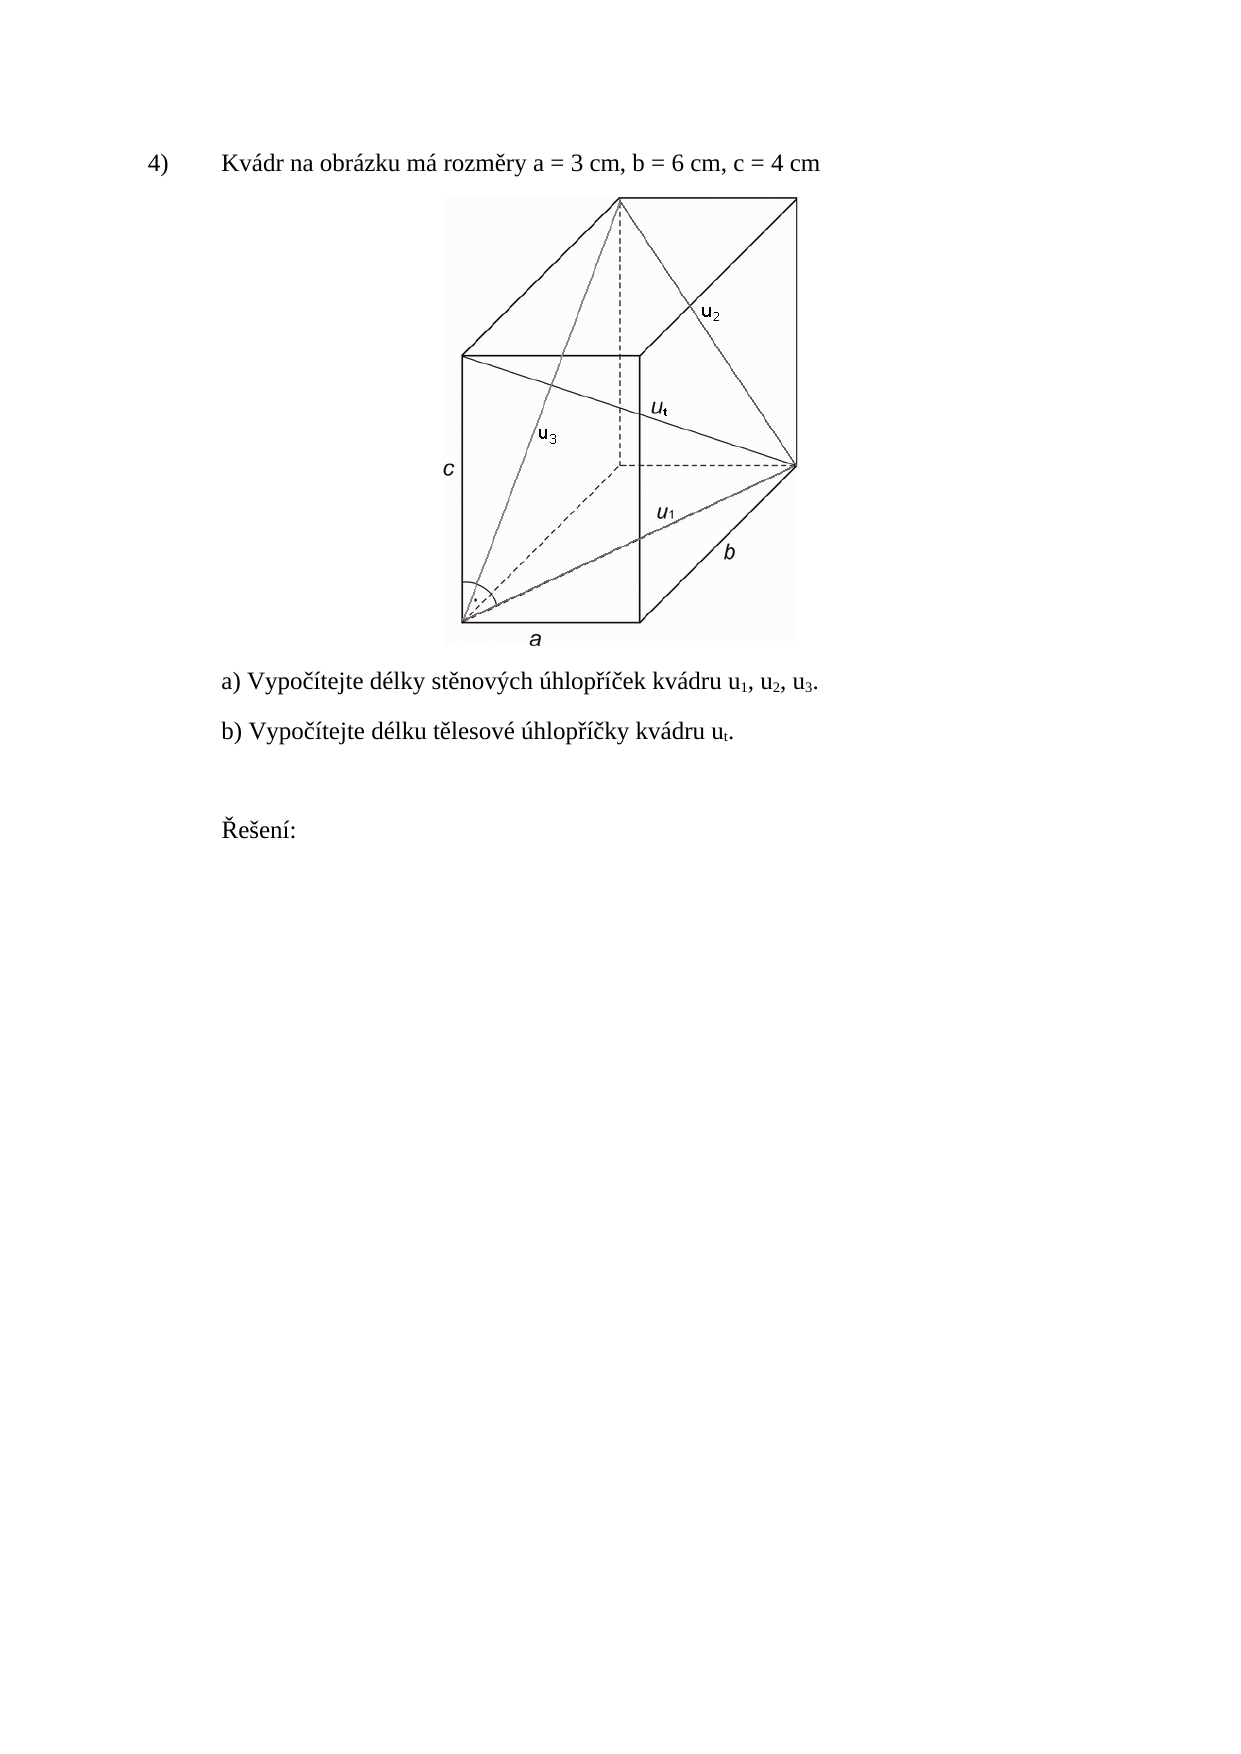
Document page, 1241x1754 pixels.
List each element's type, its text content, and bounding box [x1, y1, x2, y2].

text a) Vypočítejte délky stěnových úhlopříček kvádru u1, u2, u3. [221, 666, 1092, 695]
text b) Vypočítejte délku tělesové úhlopříčky kvádru ut. [148, 716, 1092, 745]
text Řešení: [148, 815, 1092, 844]
picture [442, 197, 798, 646]
text 4) Kvádr na obrázku má rozměry a = 3 cm, b = 6 cm, c = 4 cm [148, 148, 1092, 176]
